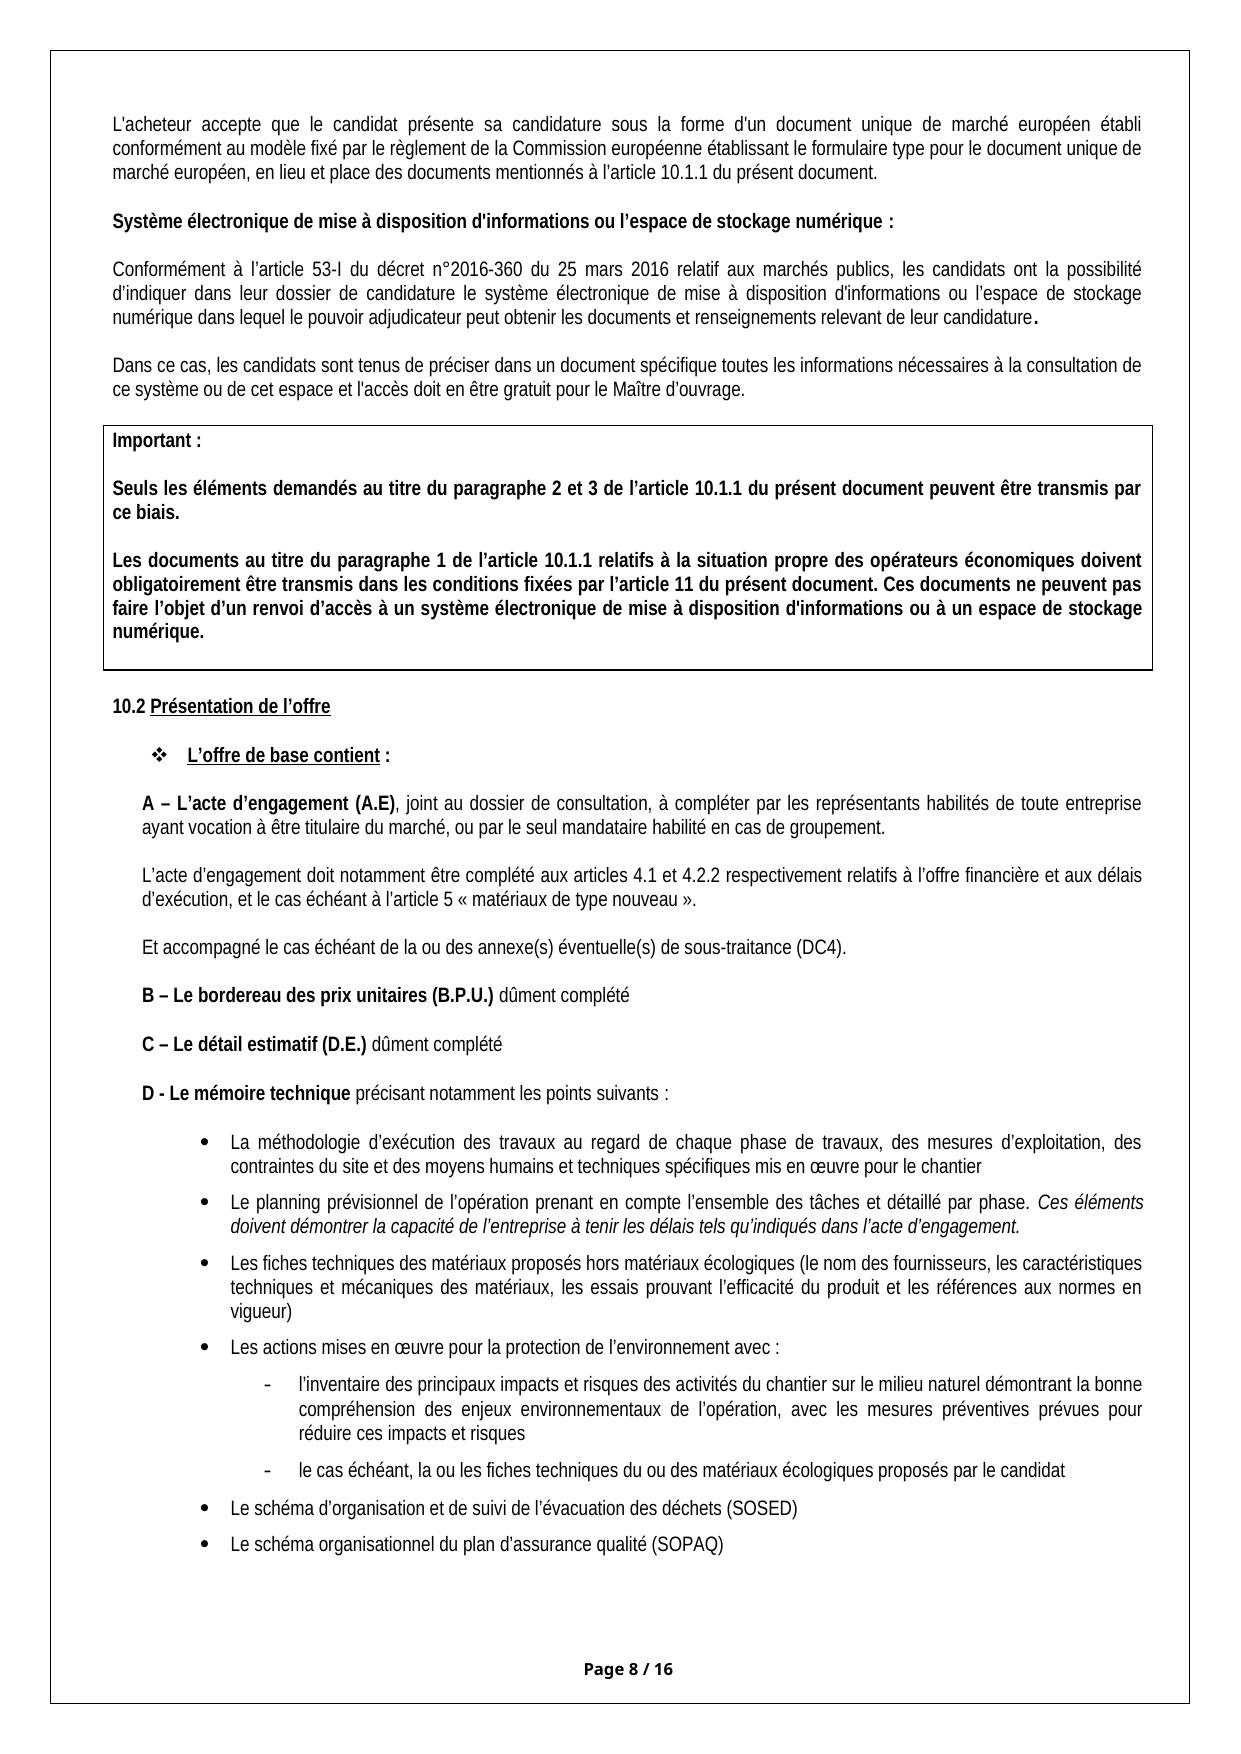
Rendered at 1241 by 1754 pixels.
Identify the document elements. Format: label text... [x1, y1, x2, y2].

text B – Le bordereau des prix unitaires (B.P.U.) dûment complété [142, 983, 1144, 1007]
list L’offre de base contient : [150, 743, 1144, 767]
list Les actions mises en œuvre pour la protection de l’environnement avec : [201, 1335, 1144, 1359]
text Dans ce cas, les candidats sont tenus de préciser dans un document spécifique toutes les informations nécessaires à la consultation de ce système ou de cet espace et l'accès doit en être gratuit pour le Maître d’ouvrage. [112, 353, 1144, 401]
text C – Le détail estimatif (D.E.) dûment complété [142, 1032, 1144, 1056]
list Les fiches techniques des matériaux proposés hors matériaux écologiques (le nom des fournisseurs, les caractéristiques techniques et mécaniques des matériaux, les essais prouvant l’efficacité du produit et les références aux normes en vigueur) [201, 1251, 1144, 1323]
text A – L’acte d’engagement (A.E), joint au dossier de consultation, à compléter par les représentants habilités de toute entreprise ayant vocation à être titulaire du marché, ou par le seul mandataire habilité en cas de groupement. [142, 791, 1144, 839]
list Le schéma d’organisation et de suivi de l’évacuation des déchets (SOSED) [201, 1496, 1144, 1520]
text D - Le mémoire technique précisant notamment les points suivants : [142, 1081, 1144, 1105]
text 10.2 Présentation de l’offre [112, 694, 1144, 718]
text Important : [104, 426, 1152, 452]
text Système électronique de mise à disposition d'informations ou l’espace de stockage numérique : [112, 209, 1144, 233]
list l’inventaire des principaux impacts et risques des activités du chantier sur le milieu naturel démontrant la bonne compréhension des enjeux environnementaux de l’opération, avec les mesures préventives prévues pour réduire ces impacts et risques [261, 1372, 1144, 1445]
text L'acheteur accepte que le candidat présente sa candidature sous la forme d'un document unique de marché européen établi conformément au modèle fixé par le règlement de la Commission européenne établissant le formulaire type pour le document unique de marché européen, en lieu et place des documents mentionnés à l’article 10.1.1 du présent document. [112, 112, 1144, 184]
list La méthodologie d’exécution des travaux au regard de chaque phase de travaux, des mesures d’exploitation, des contraintes du site et des moyens humains et techniques spécifiques mis en œuvre pour le chantier [201, 1130, 1144, 1178]
list Le planning prévisionnel de l’opération prenant en compte l’ensemble des tâches et détaillé par phase. Ces éléments doivent démontrer la capacité de l’entreprise à tenir les délais tels qu’indiqués dans l’acte d’engagement. [201, 1190, 1144, 1238]
text Et accompagné le cas échéant de la ou des annexe(s) éventuelle(s) de sous-traitance (DC4). [112, 935, 1144, 959]
text L’acte d’engagement doit notamment être complété aux articles 4.1 et 4.2.2 respectivement relatifs à l’offre financière et aux délais d’exécution, et le cas échéant à l’article 5 « matériaux de type nouveau ». [142, 863, 1144, 911]
text Seuls les éléments demandés au titre du paragraphe 2 et 3 de l’article 10.1.1 du présent document peuvent être transmis par ce biais. [112, 476, 1144, 524]
list le cas échéant, la ou les fiches techniques du ou des matériaux écologiques proposés par le candidat [261, 1458, 1144, 1483]
text Les documents au titre du paragraphe 1 de l’article 10.1.1 relatifs à la situation propre des opérateurs économiques doivent obligatoirement être transmis dans les conditions fixées par l’article 11 du présent document. Ces documents ne peuvent pas faire l’objet d’un renvoi d’accès à un système électronique de mise à disposition d'informations ou à un espace de stockage numérique. [112, 548, 1144, 643]
list Le schéma organisationnel du plan d’assurance qualité (SOPAQ) [201, 1532, 1144, 1556]
text Conformément à l’article 53-I du décret n°2016-360 du 25 mars 2016 relatif aux marchés publics, les candidats ont la possibilité d’indiquer dans leur dossier de candidature le système électronique de mise à disposition d'informations ou l’espace de stockage numérique dans lequel le pouvoir adjudicateur peut obtenir les documents et renseignements relevant de leur candidature. [112, 257, 1144, 329]
